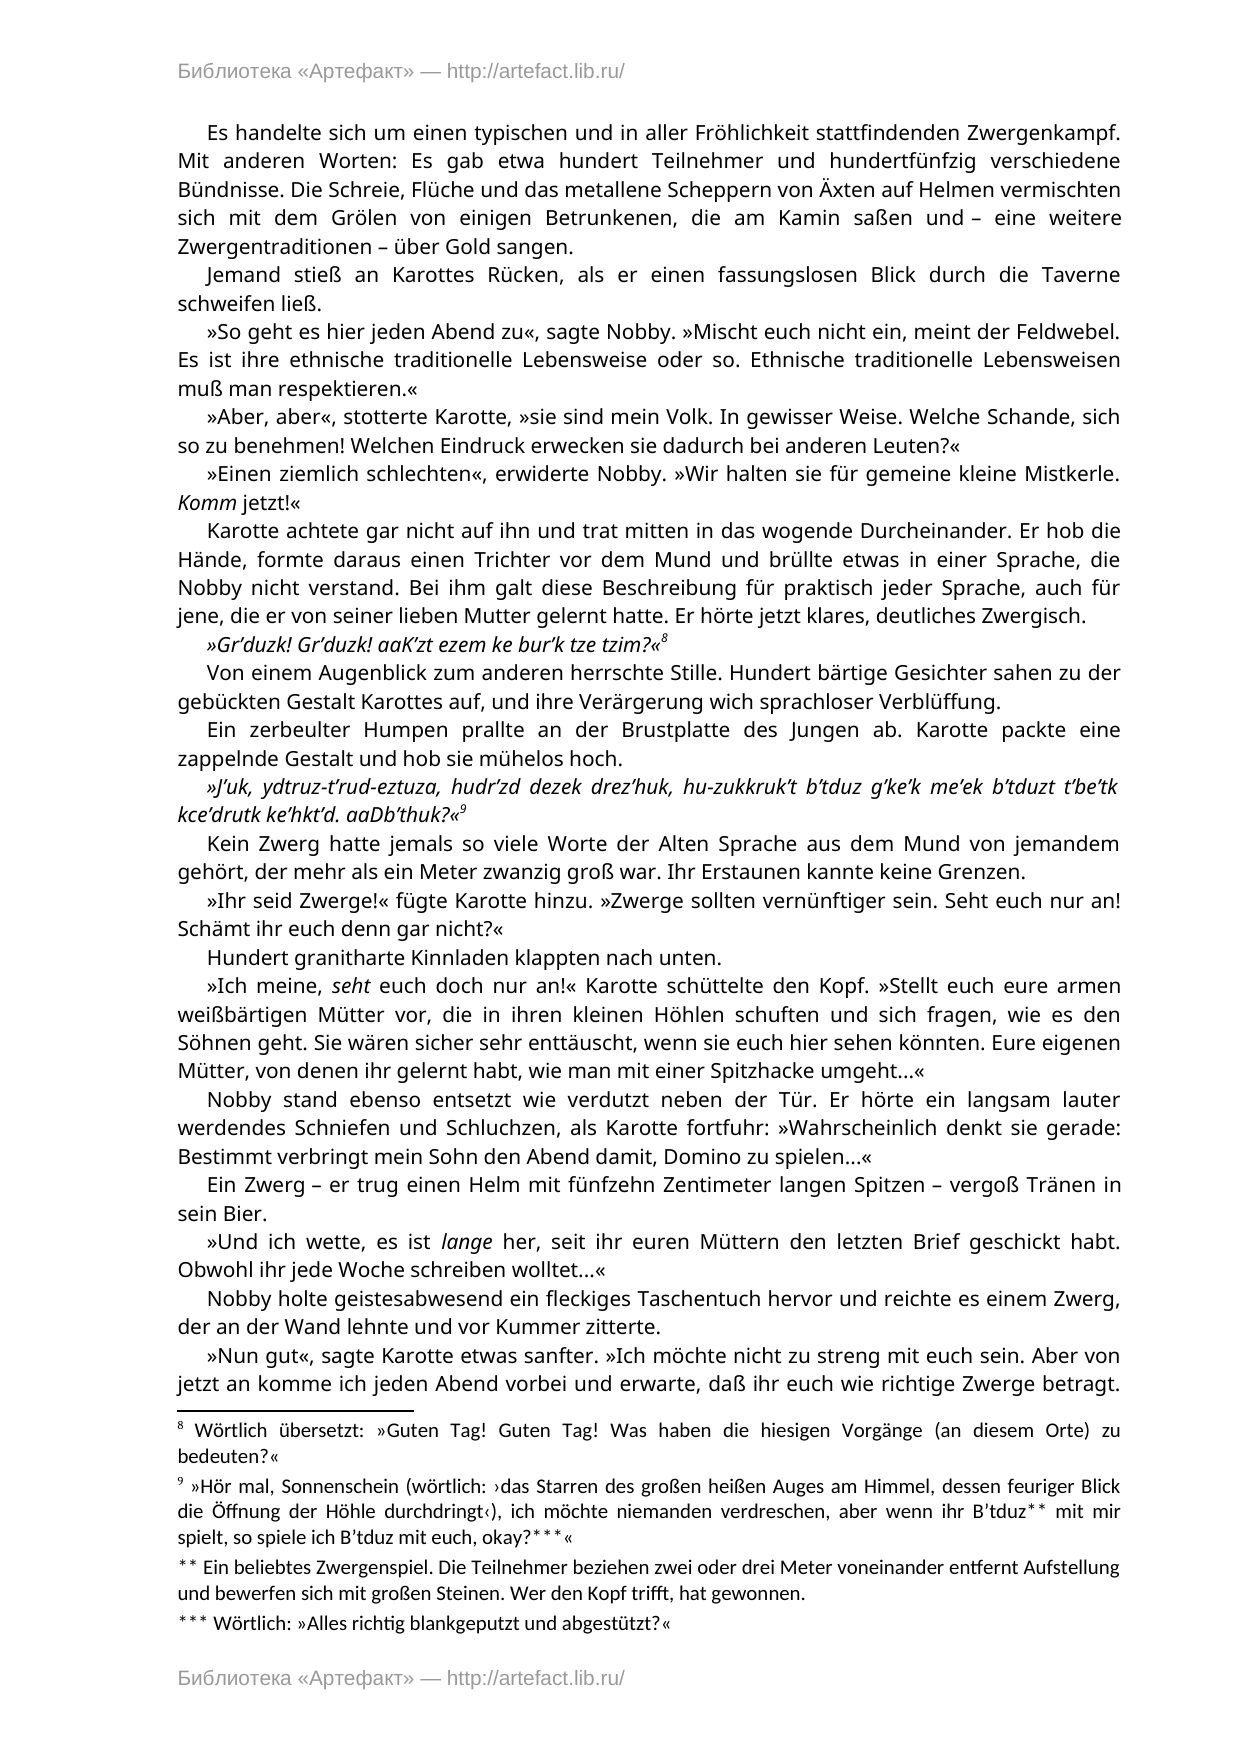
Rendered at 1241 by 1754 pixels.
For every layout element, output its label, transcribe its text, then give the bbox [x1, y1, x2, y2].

text Nobby holte geistesabwesend ein fleckiges Taschentuch hervor und reichte es einem Zwerg, der an der Wand lehnte und vor Kummer zitterte. [177, 1284, 1122, 1341]
text Hundert granitharte Kinnladen klappten nach unten. [177, 943, 1122, 971]
text Jemand stieß an Karottes Rücken, als er einen fassungslosen Blick durch die Taverne schweifen ließ. [177, 260, 1122, 317]
text Nobby stand ebenso entsetzt wie verdutzt neben der Tür. Er hörte ein langsam lauter werdendes Schniefen und Schluchzen, als Karotte fortfuhr: »Wahrscheinlich denkt sie gerade: Bestimmt verbringt mein Sohn den Abend damit, Domino zu spielen...« [177, 1085, 1122, 1170]
text »Einen ziemlich schlechten«, erwiderte Nobby. »Wir halten sie für gemeine kleine Mistkerle. Komm jetzt!« [177, 459, 1122, 516]
text »So geht es hier jeden Abend zu«, sagte Nobby. »Mischt euch nicht ein, meint der Feldwebel. Es ist ihre ethnische traditionelle Lebensweise oder so. Ethnische traditionelle Lebensweisen muß man respektieren.« [177, 317, 1122, 402]
text Karotte achtete gar nicht auf ihn und trat mitten in das wogende Durcheinander. Er hob die Hände, formte daraus einen Trichter vor dem Mund und brüllte etwas in einer Sprache, die Nobby nicht verstand. Bei ihm galt diese Beschreibung für praktisch jeder Sprache, auch für jene, die er von seiner lieben Mutter gelernt hatte. Er hörte jetzt klares, deutliches Zwergisch. [177, 516, 1122, 630]
text »Aber, aber«, stotterte Karotte, »sie sind mein Volk. In gewisser Weise. Welche Schande, sich so zu benehmen! Welchen Eindruck erwecken sie dadurch bei anderen Leuten?« [177, 402, 1122, 459]
text »Ihr seid Zwerge!« fügte Karotte hinzu. »Zwerge sollten vernünftiger sein. Seht euch nur an! Schämt ihr euch denn gar nicht?« [177, 886, 1122, 943]
text »J’uk, ydtruz-t’rud-eztuza, hudr’zd dezek drez’huk, hu-zukkruk’t b’tduz g’ke’k me’ek b’tduzt t’be’tk kce’drutk ke’hkt’d. aaDb’thuk?« [177, 772, 1122, 829]
text »Ich meine, seht euch doch nur an!« Karotte schüttelte den Kopf. »Stellt euch eure armen weißbärtigen Mütter vor, die in ihren kleinen Höhlen schuften und sich fragen, wie es den Söhnen geht. Sie wären sicher sehr enttäuscht, wenn sie euch hier sehen könnten. Eure eigenen Mütter, von denen ihr gelernt habt, wie man mit einer Spitzhacke umgeht...« [177, 971, 1122, 1085]
text Von einem Augenblick zum anderen herrschte Stille. Hundert bärtige Gesichter sahen zu der gebückten Gestalt Karottes auf, und ihre Verärgerung wich sprachloser Verblüffung. [177, 658, 1122, 715]
text Kein Zwerg hatte jemals so viele Worte der Alten Sprache aus dem Mund von jemandem gehört, der mehr als ein Meter zwanzig groß war. Ihr Erstaunen kannte keine Grenzen. [177, 829, 1122, 886]
text Es handelte sich um einen typischen und in aller Fröhlichkeit stattfindenden Zwergenkampf. Mit anderen Worten: Es gab etwa hundert Teilnehmer und hundertfünfzig verschiedene Bündnisse. Die Schreie, Flüche und das metallene Scheppern von Äxten auf Helmen vermischten sich mit dem Grölen von einigen Betrunkenen, die am Kamin saßen und – eine weitere Zwergentraditionen – über Gold sangen. [177, 118, 1122, 260]
text »Und ich wette, es ist lange her, seit ihr euren Müttern den letzten Brief geschickt habt. Obwohl ihr jede Woche schreiben wolltet...« [177, 1227, 1122, 1284]
text Ein zerbeulter Humpen prallte an der Brustplatte des Jungen ab. Karotte packte eine zappelnde Gestalt und hob sie mühelos hoch. [177, 715, 1122, 772]
text »Gr’duzk! Gr’duzk! aaK’zt ezem ke bur’k tze tzim?« [177, 630, 1122, 658]
text Ein Zwerg – er trug einen Helm mit fünfzehn Zentimeter langen Spitzen – vergoß Tränen in sein Bier. [177, 1170, 1122, 1227]
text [177, 1341, 1122, 1398]
